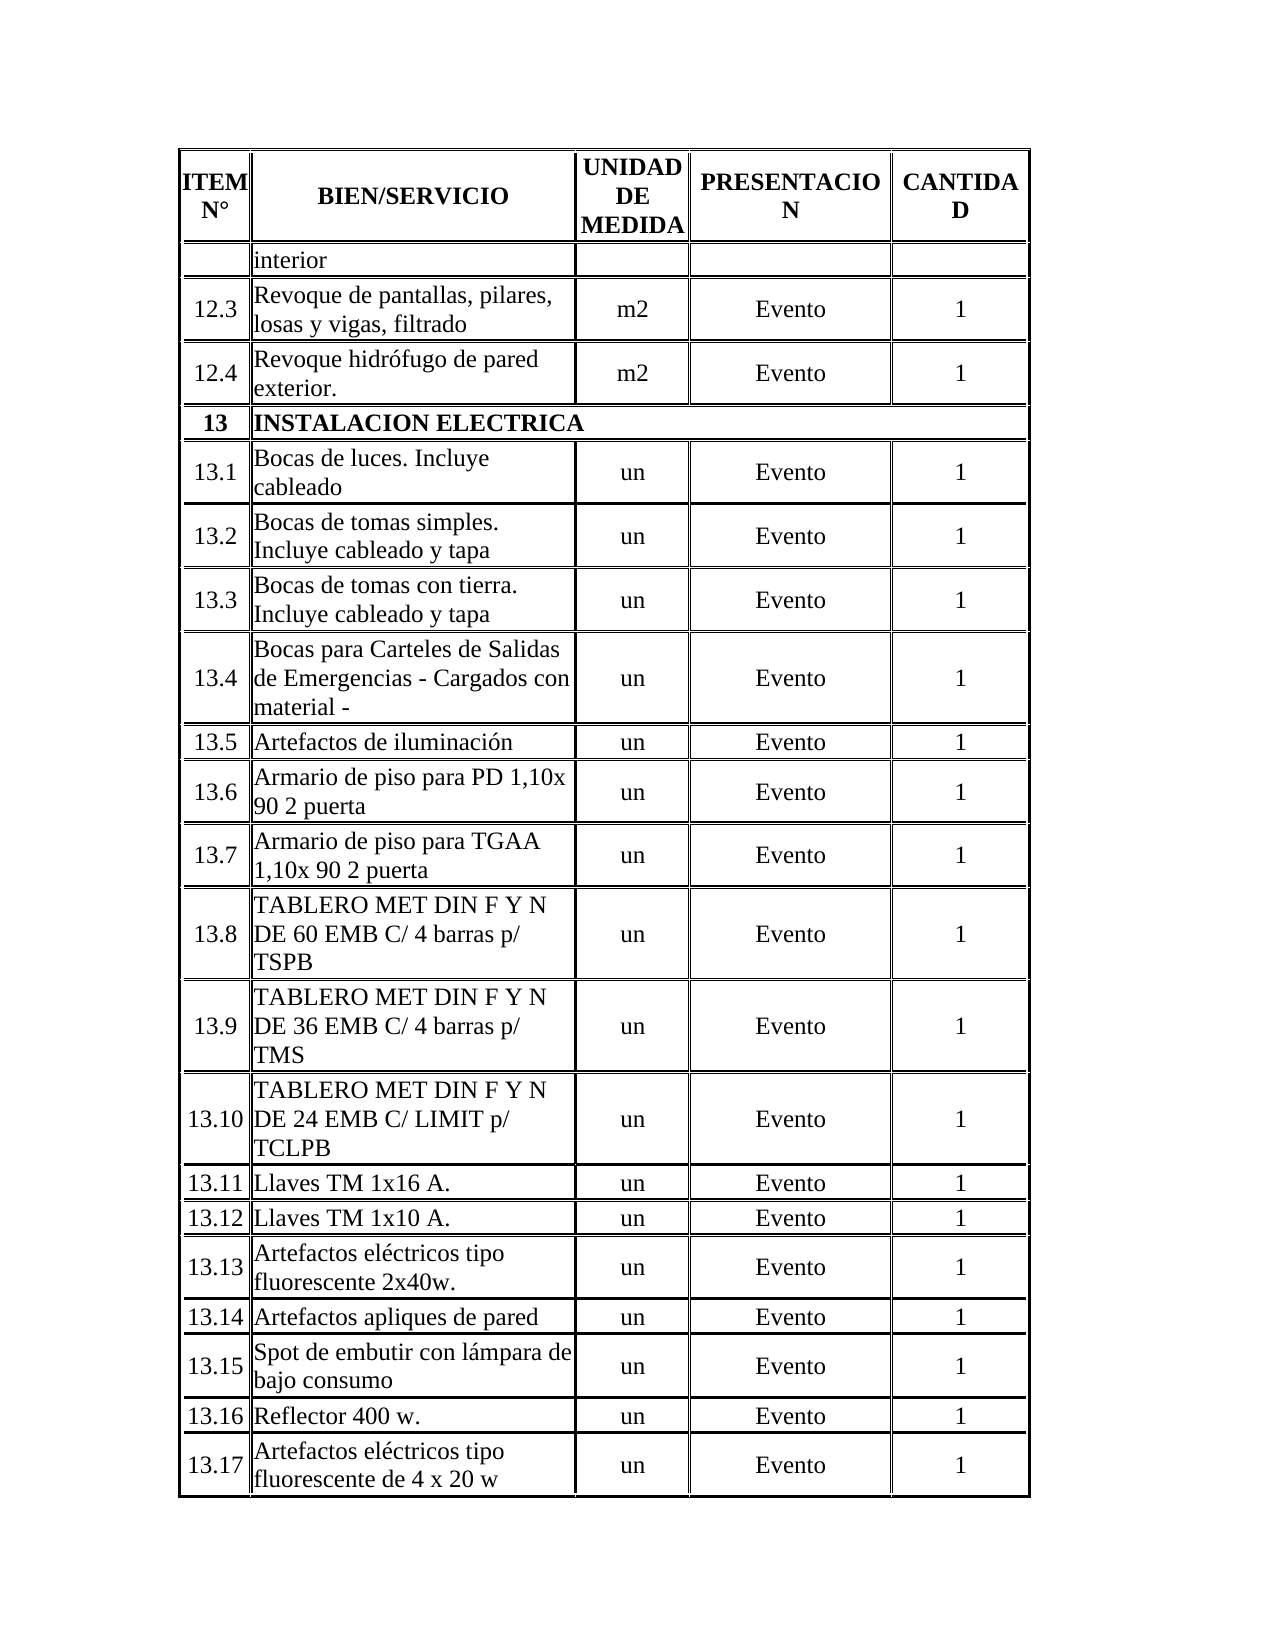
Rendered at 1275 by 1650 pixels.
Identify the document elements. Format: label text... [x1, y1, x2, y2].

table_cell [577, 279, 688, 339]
table_header PRESENTACION [690, 151, 891, 240]
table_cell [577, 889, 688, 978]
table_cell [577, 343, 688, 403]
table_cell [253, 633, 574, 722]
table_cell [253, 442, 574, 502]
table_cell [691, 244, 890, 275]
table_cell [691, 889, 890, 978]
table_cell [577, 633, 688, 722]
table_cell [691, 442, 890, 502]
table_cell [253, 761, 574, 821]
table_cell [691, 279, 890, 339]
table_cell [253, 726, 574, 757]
table_header ITEM N° [180, 149, 251, 240]
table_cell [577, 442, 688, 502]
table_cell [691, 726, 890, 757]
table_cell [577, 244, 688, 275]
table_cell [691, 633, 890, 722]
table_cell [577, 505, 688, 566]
table_header CANTIDAD [891, 151, 1028, 240]
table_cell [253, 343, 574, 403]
table_header BIEN/SERVICIO [251, 151, 575, 240]
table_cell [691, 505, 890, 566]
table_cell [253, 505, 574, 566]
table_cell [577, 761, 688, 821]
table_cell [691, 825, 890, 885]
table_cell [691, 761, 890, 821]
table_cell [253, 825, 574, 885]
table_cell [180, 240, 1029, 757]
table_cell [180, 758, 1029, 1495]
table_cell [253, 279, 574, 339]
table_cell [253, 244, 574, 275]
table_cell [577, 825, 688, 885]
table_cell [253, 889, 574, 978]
table_header UNIDAD DE MEDIDA [575, 151, 690, 240]
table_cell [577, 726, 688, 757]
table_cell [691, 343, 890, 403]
